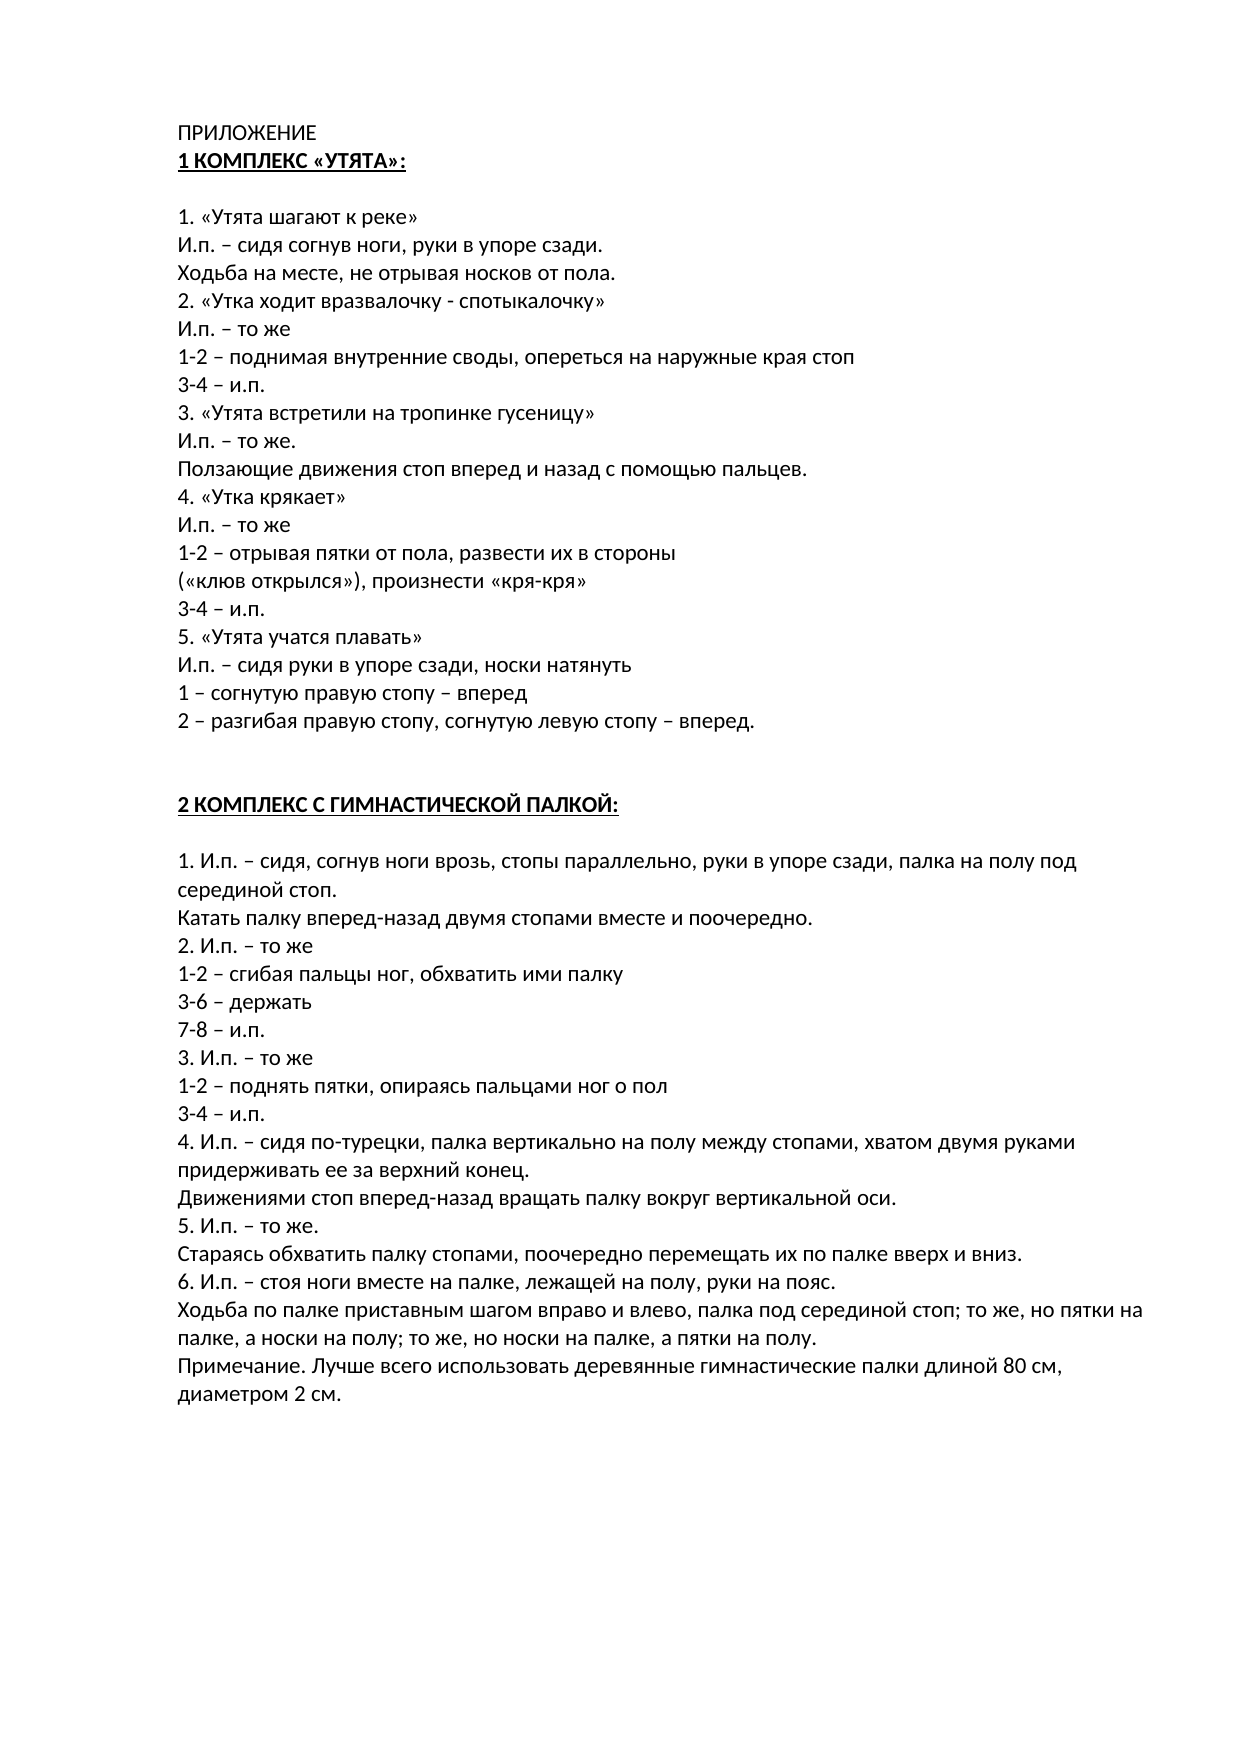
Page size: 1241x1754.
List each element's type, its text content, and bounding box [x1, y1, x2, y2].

text ПРИЛОЖЕНИЕ 1 КОМПЛЕКС «УТЯТА»: 1. «Утята шагают к реке» И.п. – сидя согнув ноги, руки в упоре сзади. Ходьба на месте, не отрывая носков от пола. 2. «Утка ходит вразвалочку - спотыкалочку» И.п. – то же 1-2 – поднимая внутренние своды, опереться на наружные края стоп 3-4 – и.п. 3. «Утята встретили на тропинке гусеницу» И.п. – то же. Ползающие движения стоп вперед и назад с помощью пальцев. 4. «Утка крякает» И.п. – то же 1-2 – отрывая пятки от пола, развести их в стороны («клюв открылся»), произнести «кря-кря» 3-4 – и.п. 5. «Утята учатся плавать» И.п. – сидя руки в упоре сзади, носки натянуть 1 – согнутую правую стопу – вперед 2 – разгибая правую стопу, согнутую левую стопу – вперед. 2 КОМПЛЕКС С ГИМНАСТИЧЕСКОЙ ПАЛКОЙ: 1. И.п. – сидя, согнув ноги врозь, стопы параллельно, руки в упоре сзади, палка на полу под серединой стоп. Катать палку вперед-назад двумя стопами вместе и поочередно. 2. И.п. – то же 1-2 – сгибая пальцы ног, обхватить ими палку 3-6 – держать 7-8 – и.п. 3. И.п. – то же 1-2 – поднять пятки, опираясь пальцами ног о пол 3-4 – и.п. 4. И.п. – сидя по-турецки, палка вертикально на полу между стопами, хватом двумя руками придерживать ее за верхний конец. Движениями стоп вперед-назад вращать палку вокруг вертикальной оси. 5. И.п. – то же. Стараясь обхватить палку стопами, поочередно перемещать их по палке вверх и вниз. 6. И.п. – стоя ноги вместе на палке, лежащей на полу, руки на пояс. Ходьба по палке приставным шагом вправо и влево, палка под серединой стоп; то же, но пятки на палке, а носки на полу; то же, но носки на палке, а пятки на полу. Примечание. Лучше всего использовать деревянные гимнастические палки длиной 80 см, диаметром 2 см. [177, 118, 1152, 1407]
